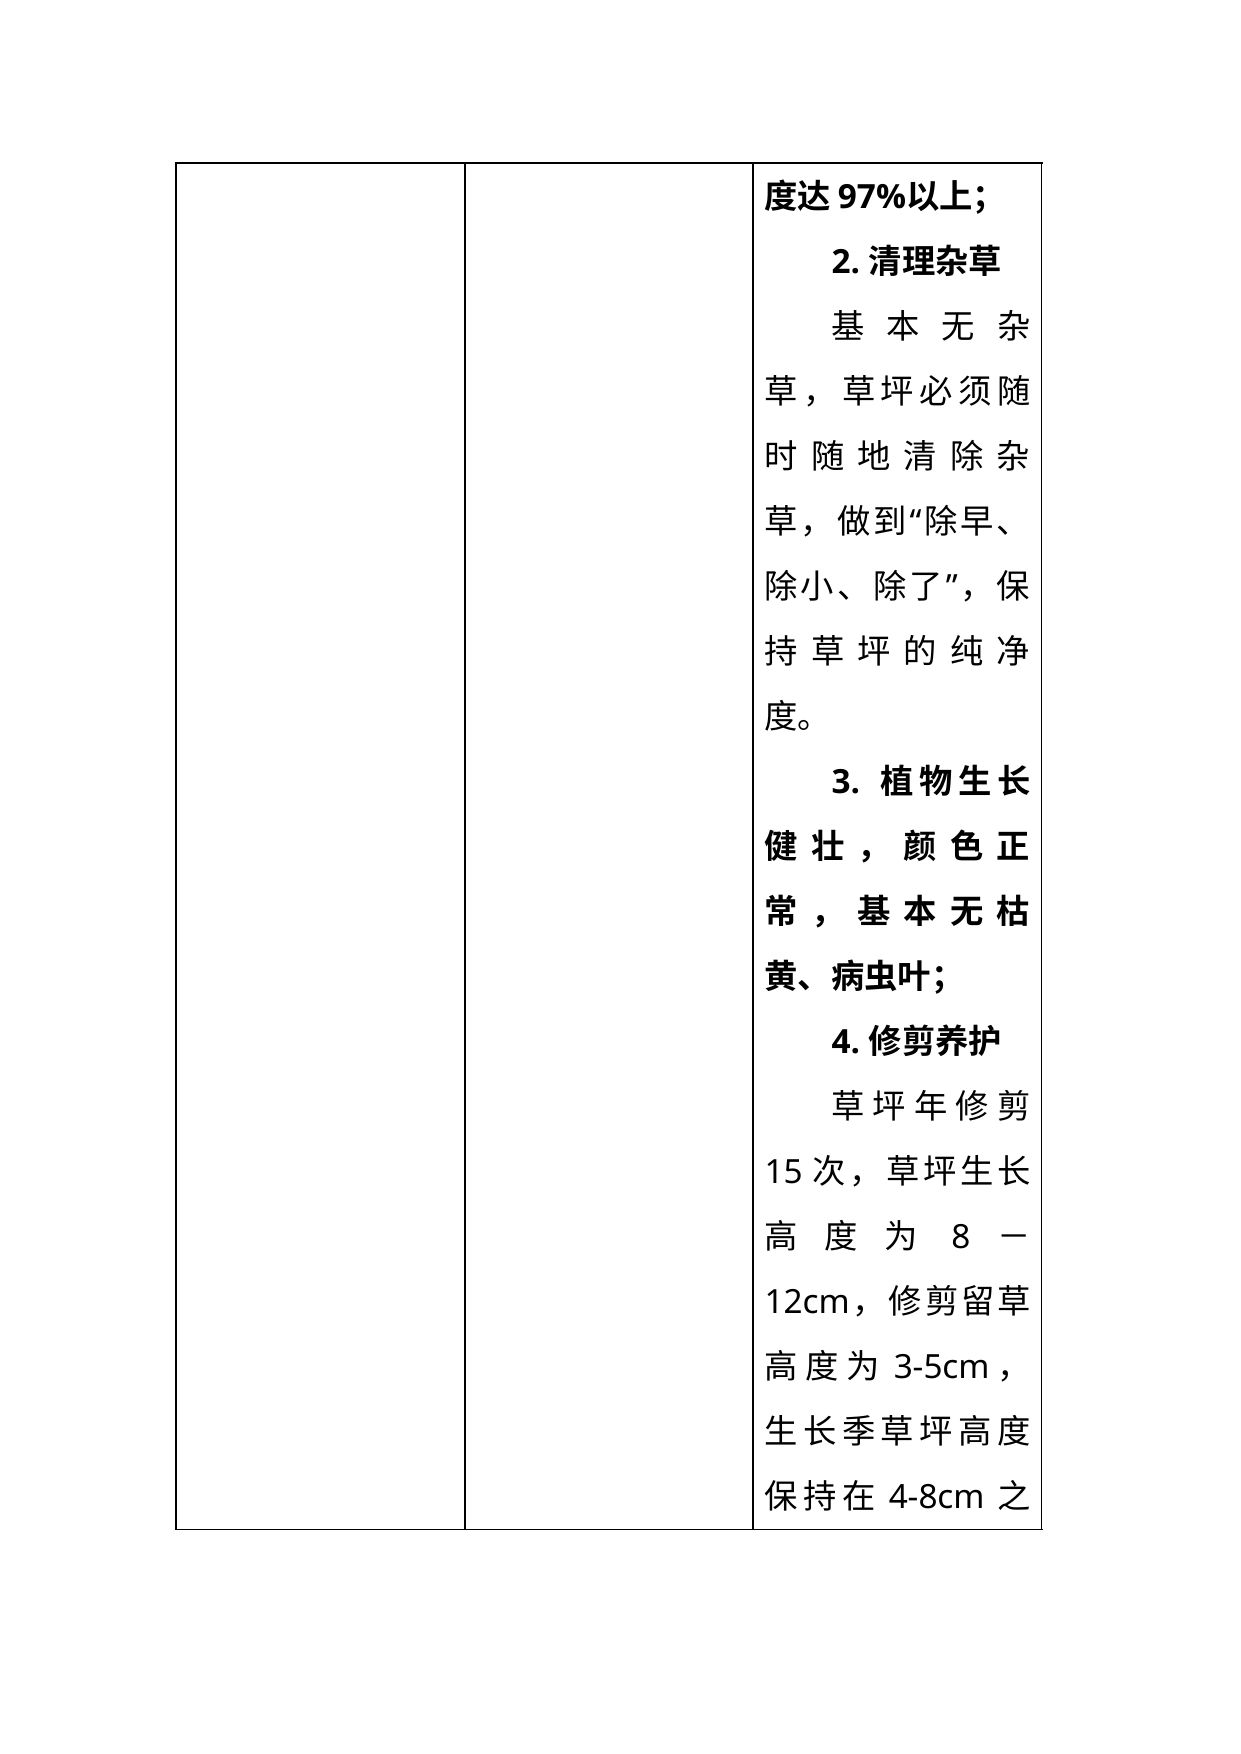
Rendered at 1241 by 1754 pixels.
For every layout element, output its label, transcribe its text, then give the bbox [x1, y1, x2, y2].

table_cell 1 [177, 164, 464, 1528]
table_cell [466, 164, 752, 1528]
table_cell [754, 164, 1041, 1528]
